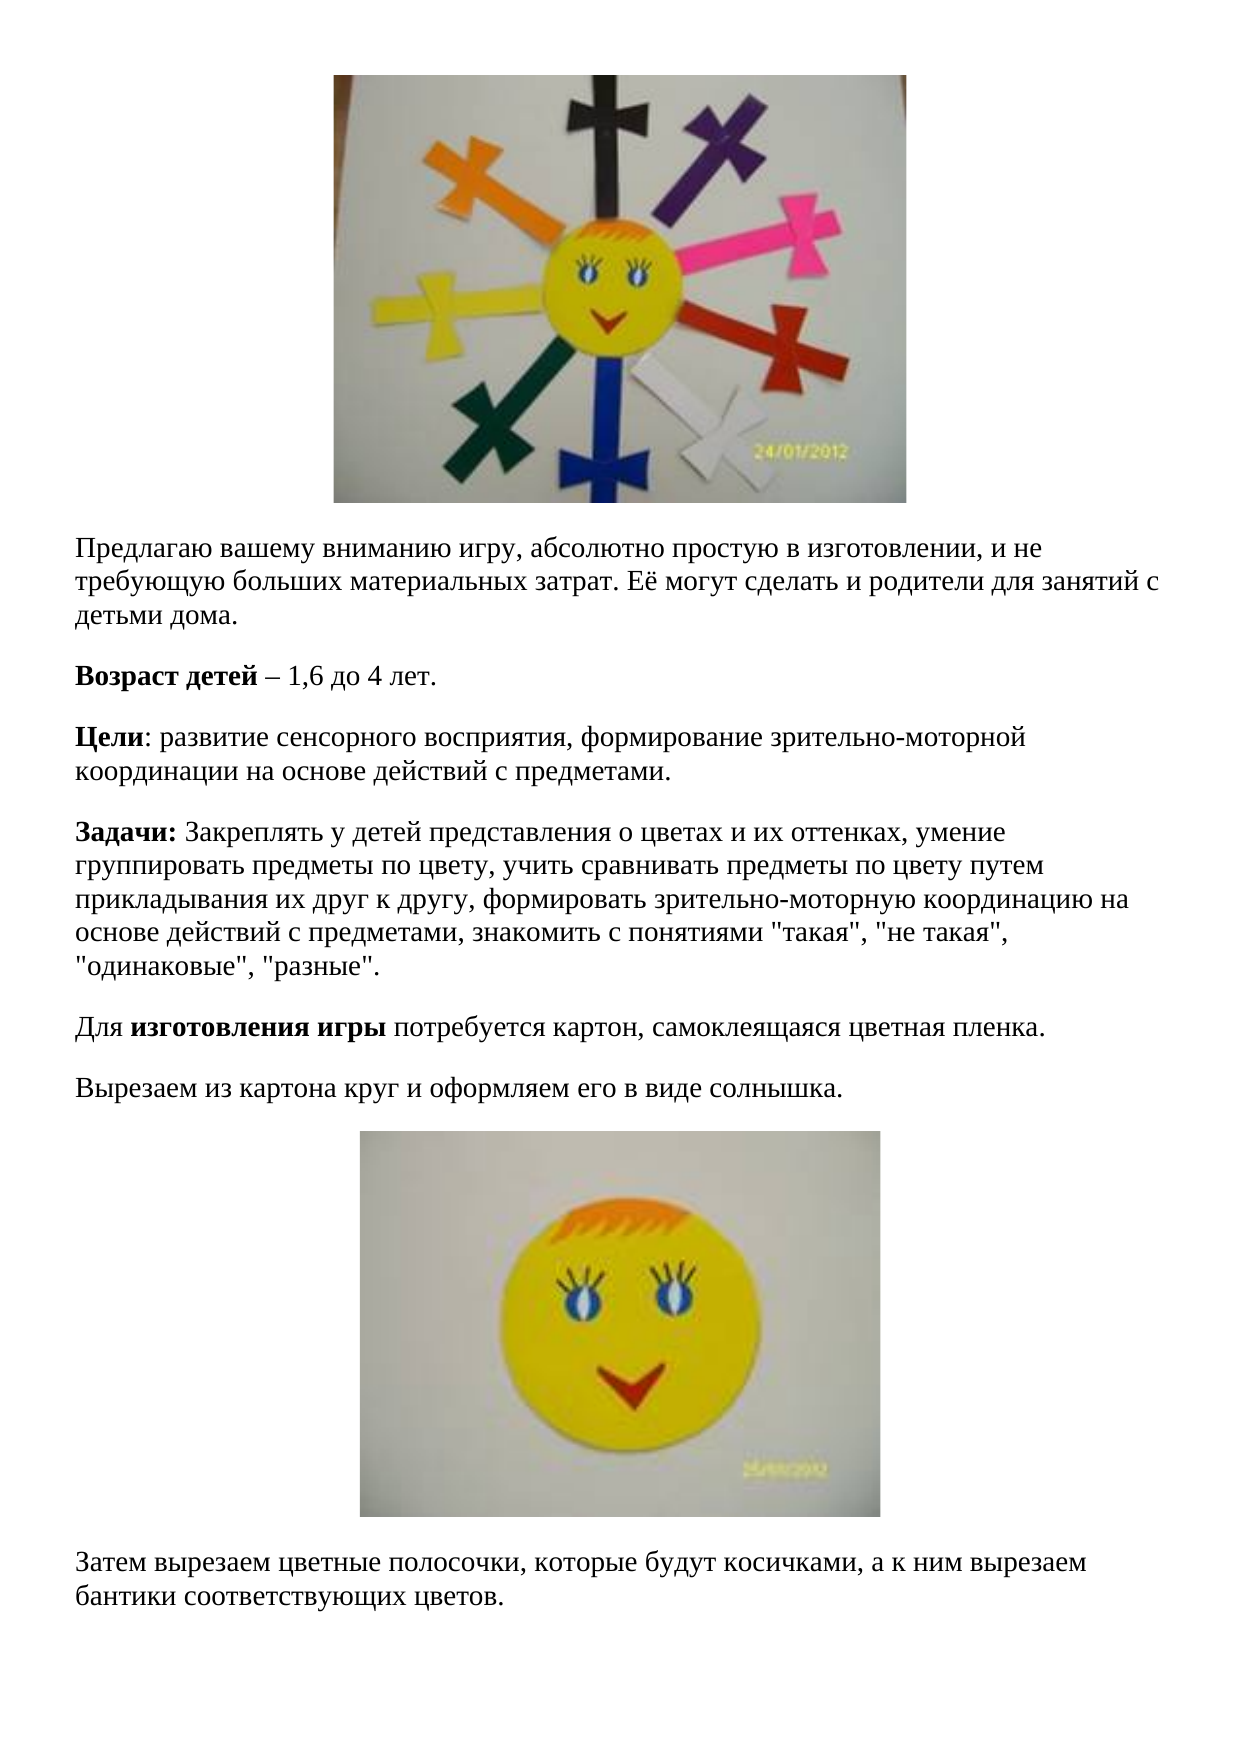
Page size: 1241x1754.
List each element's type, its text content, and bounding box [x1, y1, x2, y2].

text Для изготовления игры потребуется картон, самоклеящаяся цветная пленка. [75, 1009, 1165, 1042]
text Затем вырезаем цветные полосочки, которые будут косичками, а к ним вырезаем бантики соответствующих цветов. [75, 1544, 1165, 1611]
text Возраст детей – 1,6 до 4 лет. [75, 658, 1165, 692]
text Вырезаем из картона круг и оформляем его в виде солнышка. [75, 1070, 1165, 1103]
picture [333, 75, 907, 503]
picture [359, 1131, 881, 1517]
text Предлагаю вашему вниманию игру, абсолютно простую в изготовлении, и не требующую больших материальных затрат. Её могут сделать и родители для занятий с детьми дома. [75, 530, 1165, 631]
text Цели: развитие сенсорного восприятия, формирование зрительно-моторной координации на основе действий с предметами. [75, 719, 1165, 786]
text Задачи: Закреплять у детей представления о цветах и их оттенках, умение группировать предметы по цвету, учить сравнивать предметы по цвету путем прикладывания их друг к другу, формировать зрительно-моторную координацию на основе действий с предметами, знакомить с понятиями "такая", "не такая", "одинаковые", "разные". [75, 814, 1165, 981]
